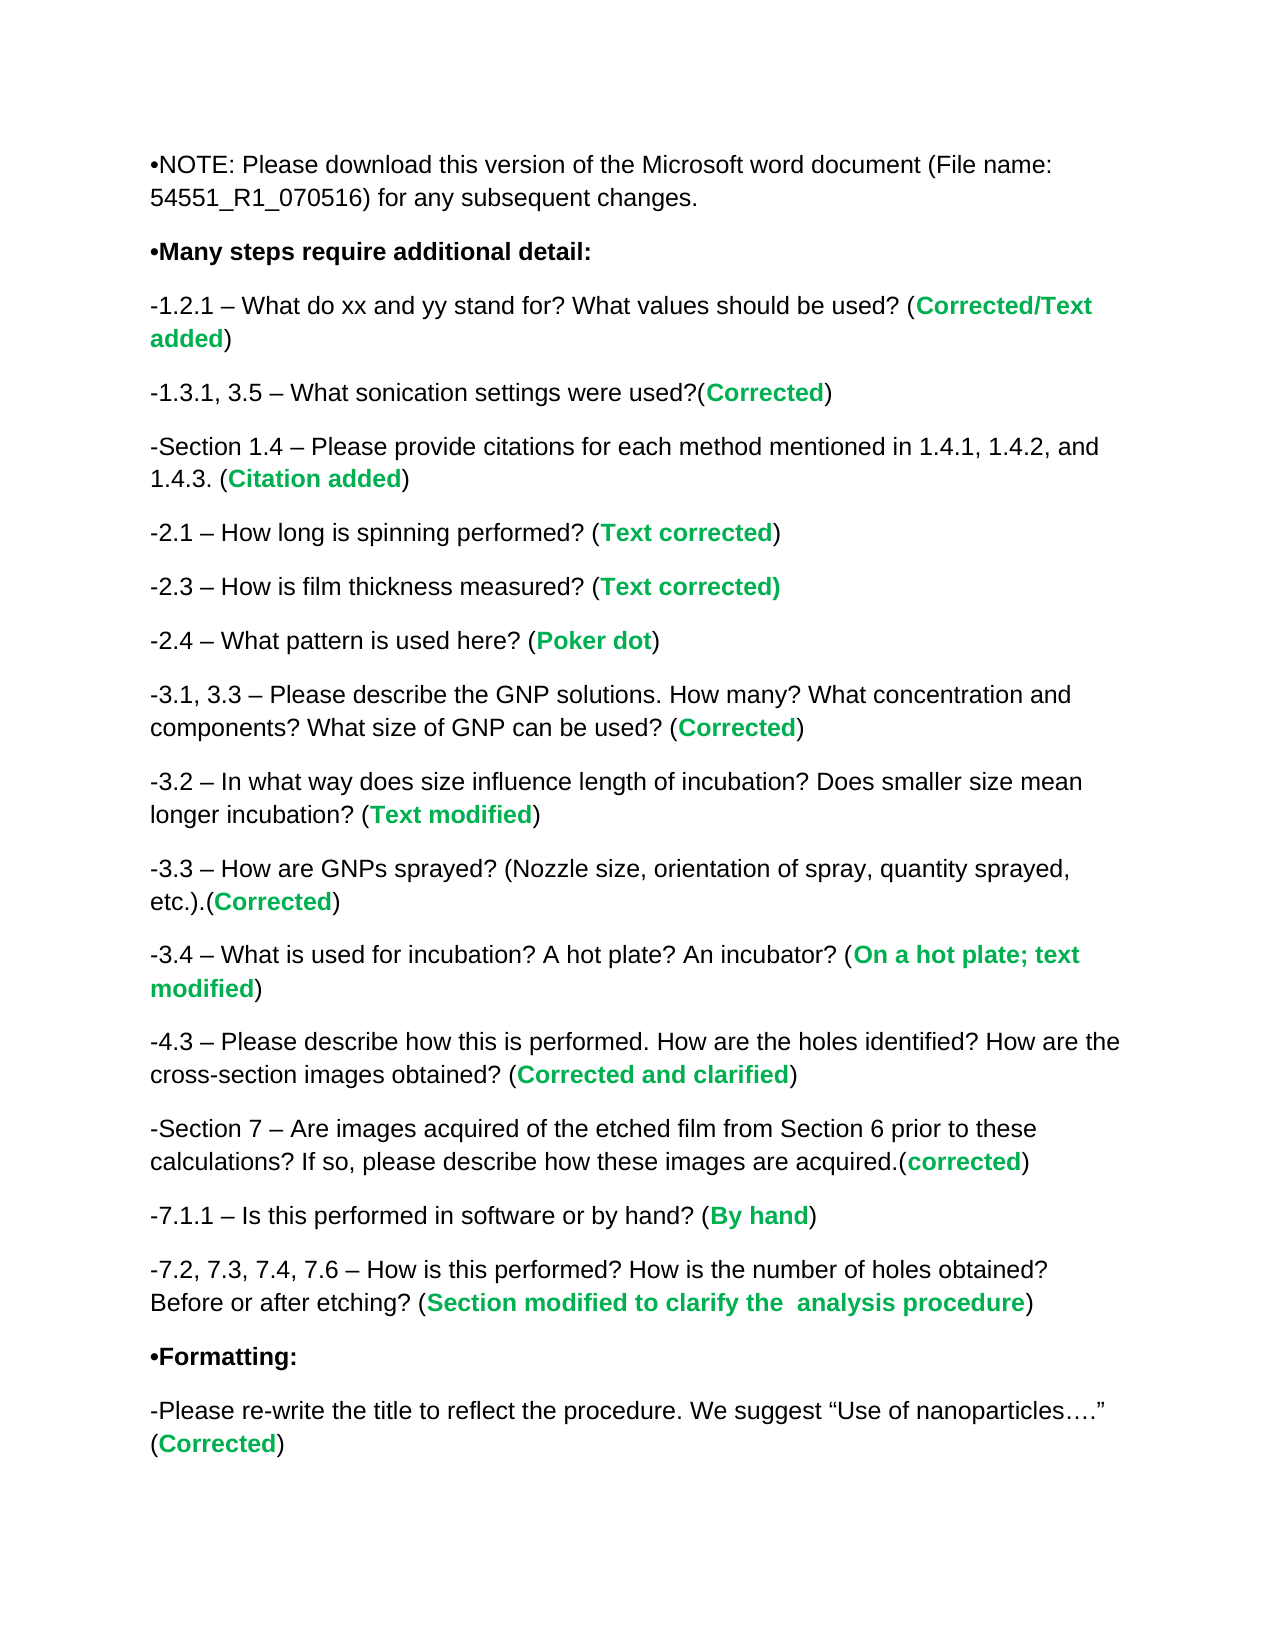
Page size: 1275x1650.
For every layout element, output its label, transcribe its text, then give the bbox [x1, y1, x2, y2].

text -2.1 – How long is spinning performed? (Text corrected) [150, 518, 1125, 547]
text -3.2 – In what way does size influence length of incubation? Does smaller size mean longer incubation? (Text modified) [150, 767, 1125, 828]
text -3.4 – What is used for incubation? A hot plate? An incubator? (On a hot plate; text modified) [150, 941, 1125, 1002]
text -2.3 – How is film thickness measured? (Text corrected) [150, 572, 1125, 601]
text -4.3 – Please describe how this is performed. How are the holes identified? How are the cross-section images obtained? (Corrected and clarified) [150, 1027, 1125, 1089]
text -2.4 – What pattern is used here? (Poker dot) [150, 626, 1125, 655]
text -Please re-write the title to reflect the procedure. We suggest “Use of nanoparticles….” (Corrected) [150, 1396, 1125, 1457]
text -1.2.1 – What do xx and yy stand for? What values should be used? (Corrected/Text added) [150, 291, 1125, 352]
text -7.1.1 – Is this performed in software or by hand? (By hand) [150, 1201, 1125, 1230]
text -Section 7 – Are images acquired of the etched film from Section 6 prior to these calculations? If so, please describe how these images are acquired.(corrected) [150, 1114, 1125, 1176]
text -Section 1.4 – Please provide citations for each method mentioned in 1.4.1, 1.4.2, and 1.4.3. (Citation added) [150, 431, 1125, 493]
text -1.3.1, 3.5 – What sonication settings were used?(Corrected) [150, 378, 1125, 406]
text •Many steps require additional detail: [150, 237, 1125, 266]
text -7.2, 7.3, 7.4, 7.6 – How is this performed? How is the number of holes obtained? Before or after etching? (Section modified to clarify the analysis procedure) [150, 1255, 1125, 1317]
text -3.1, 3.3 – Please describe the GNP solutions. How many? What concentration and components? What size of GNP can be used? (Corrected) [150, 680, 1125, 742]
text •NOTE: Please download this version of the Microsoft word document (File name: 54551_R1_070516) for any subsequent changes. [150, 150, 1125, 212]
text •Formatting: [150, 1342, 1125, 1371]
text -3.3 – How are GNPs sprayed? (Nozzle size, orientation of spray, quantity sprayed, etc.).(Corrected) [150, 854, 1125, 915]
